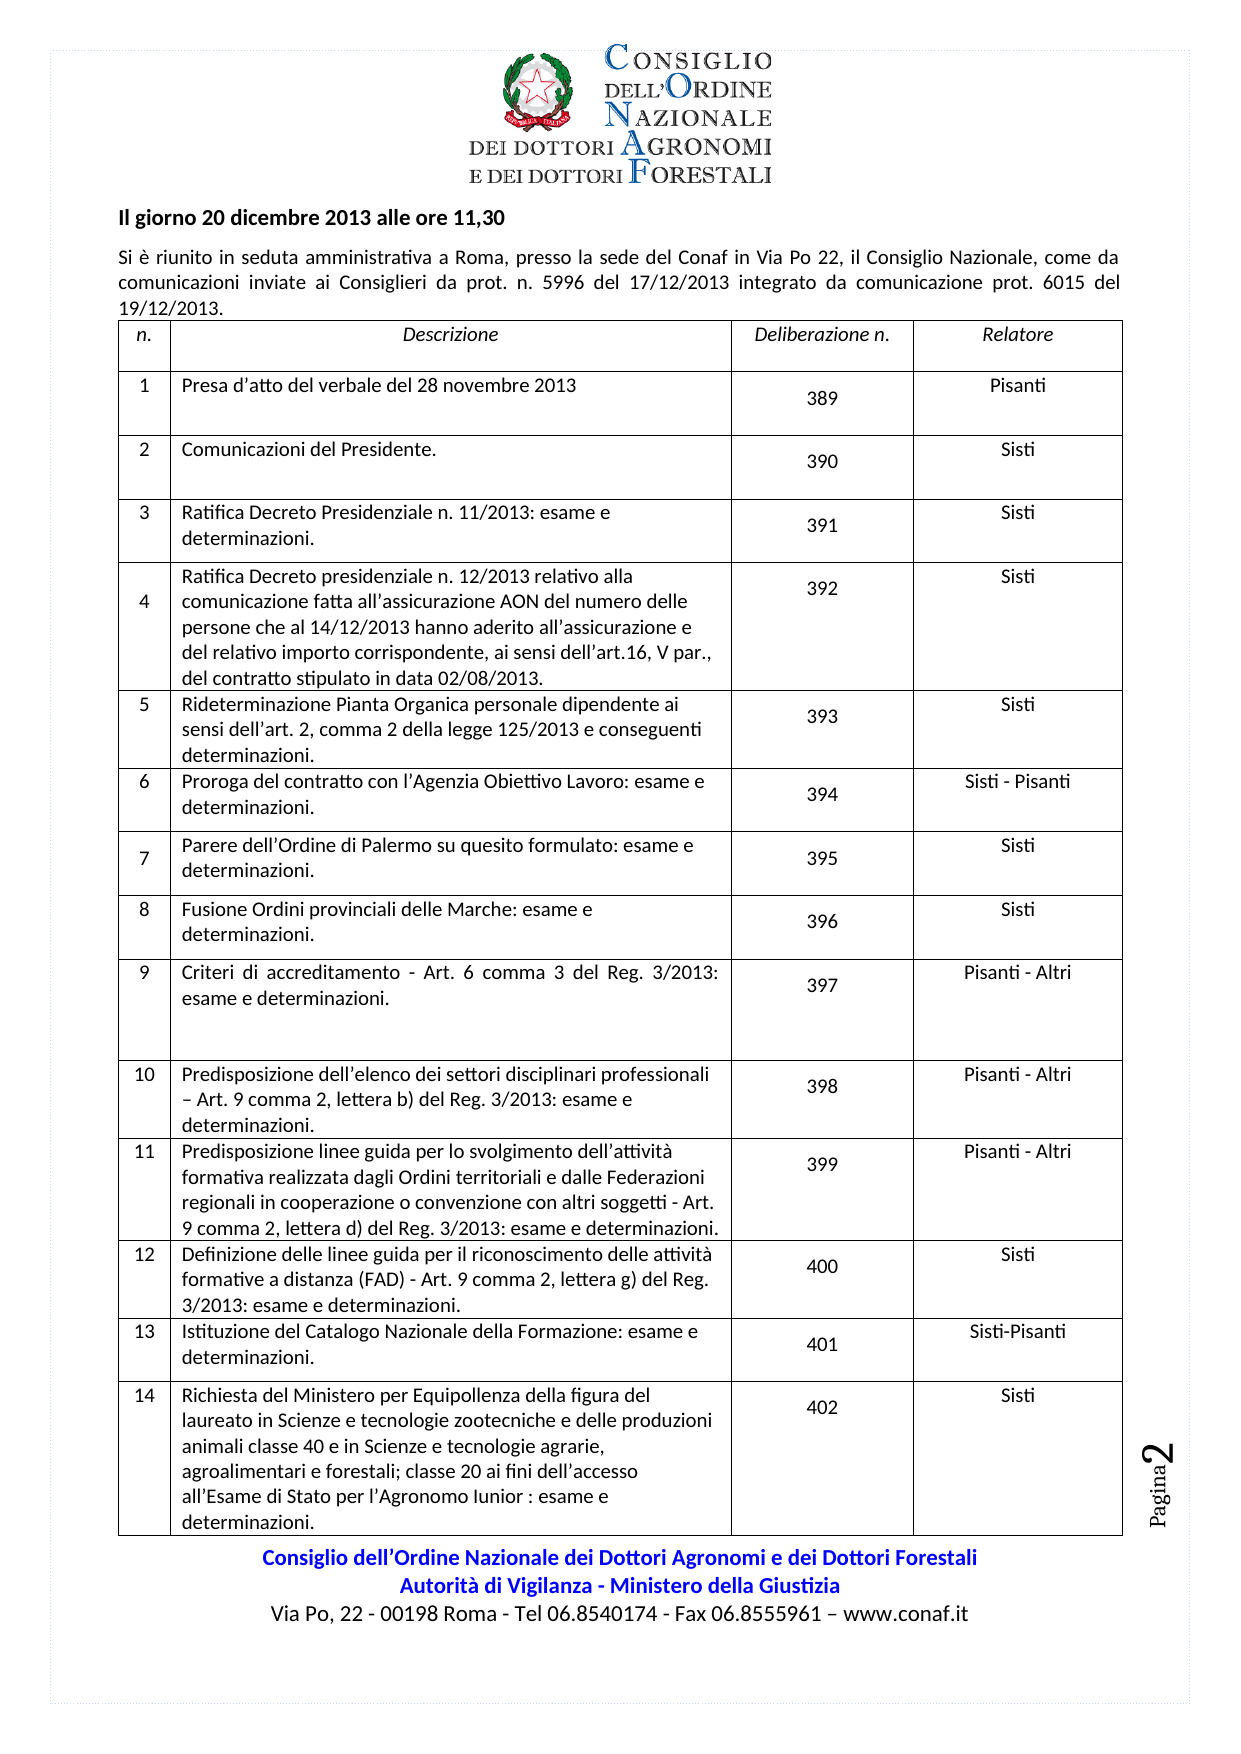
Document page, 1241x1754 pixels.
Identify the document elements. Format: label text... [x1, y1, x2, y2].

table_cell 396 [732, 896, 913, 958]
table_cell Proroga del contratto con l’Agenzia Obiettivo Lavoro: esame e determinazioni. [171, 769, 731, 831]
table_cell Sisti [914, 1241, 1122, 1317]
table_cell 401 [732, 1319, 913, 1381]
table_cell Sisti [914, 563, 1122, 690]
table_cell 394 [732, 769, 913, 831]
text Si è riunito in seduta amministrativa a Roma, presso la sede del Conaf in Via Po 22, il Consiglio Nazionale, come da comunicazioni inviate ai Consiglieri da prot. n. 5996 del 17/12/2013 integrato da comunicazione prot. 6015 del 19/12/2013. [118, 244, 1122, 320]
table_cell Sisti - Pisanti [914, 769, 1122, 831]
table_cell 395 [732, 832, 913, 895]
table_cell Pisanti [914, 372, 1122, 435]
table_cell Fusione Ordini provinciali delle Marche: esame e determinazioni. [171, 896, 731, 958]
table_cell Definizione delle linee guida per il riconoscimento delle attività formative a distanza (FAD) - Art. 9 comma 2, lettera g) del Reg. 3/2013: esame e determinazioni. [171, 1241, 731, 1317]
table_cell 4 [119, 563, 170, 690]
table_cell Rideterminazione Pianta Organica personale dipendente ai sensi dell’art. 2, comma 2 della legge 125/2013 e conseguenti determinazioni. [171, 691, 731, 767]
table_cell 1 [119, 372, 170, 435]
table_cell Predisposizione linee guida per lo svolgimento dell’attività formativa realizzata dagli Ordini territoriali e dalle Federazioni regionali in cooperazione o convenzione con altri soggetti - Art. 9 comma 2, lettera d) del Reg. 3/2013: esame e determinazioni. [171, 1139, 731, 1240]
table_cell Sisti-Pisanti [914, 1319, 1122, 1381]
table_cell Sisti [914, 436, 1122, 498]
table_cell 393 [732, 691, 913, 767]
table_cell 5 [119, 691, 170, 767]
table_cell Pisanti - Altri [914, 960, 1122, 1060]
table_cell 389 [732, 372, 913, 435]
table_cell 2 [119, 436, 170, 498]
table_cell 9 [119, 960, 170, 1060]
table_cell 399 [732, 1139, 913, 1240]
table_cell 390 [732, 436, 913, 498]
table_cell 397 [732, 960, 913, 1060]
table_cell Pisanti - Altri [914, 1139, 1122, 1240]
picture [469, 44, 772, 183]
table_cell 14 [119, 1382, 170, 1534]
text Il giorno 20 dicembre 2013 alle ore 11,30 [118, 203, 1122, 232]
table_cell Ratifica Decreto presidenziale n. 12/2013 relativo alla comunicazione fatta all’assicurazione AON del numero delle persone che al 14/12/2013 hanno aderito all’assicurazione e del relativo importo corrispondente, ai sensi dell’art.16, V par., del contratto stipulato in data 02/08/2013. [171, 563, 731, 690]
table_header n. [119, 321, 170, 371]
table_cell 402 [732, 1382, 913, 1534]
table_cell 3 [119, 500, 170, 562]
table_cell 13 [119, 1319, 170, 1381]
table_cell Predisposizione dell’elenco dei settori disciplinari professionali – Art. 9 comma 2, lettera b) del Reg. 3/2013: esame e determinazioni. [171, 1061, 731, 1137]
table_cell Criteri di accreditamento - Art. 6 comma 3 del Reg. 3/2013: esame e determinazioni. [171, 960, 731, 1060]
table_cell 6 [119, 769, 170, 831]
table_cell Sisti [914, 832, 1122, 895]
table_cell 8 [119, 896, 170, 958]
table_cell Istituzione del Catalogo Nazionale della Formazione: esame e determinazioni. [171, 1319, 731, 1381]
table_cell Parere dell’Ordine di Palermo su quesito formulato: esame e determinazioni. [171, 832, 731, 895]
table_cell Sisti [914, 896, 1122, 958]
table_cell Sisti [914, 691, 1122, 767]
table_cell 398 [732, 1061, 913, 1137]
table_cell Presa d’atto del verbale del 28 novembre 2013 [171, 372, 731, 435]
table_cell Sisti [914, 500, 1122, 562]
table_cell 11 [119, 1139, 170, 1240]
table_cell 7 [119, 832, 170, 895]
table_cell 392 [732, 563, 913, 690]
table_cell 10 [119, 1061, 170, 1137]
table_cell 400 [732, 1241, 913, 1317]
table_header Deliberazione n. [732, 321, 913, 371]
table_cell Richiesta del Ministero per Equipollenza della figura del laureato in Scienze e tecnologie zootecniche e delle produzioni animali classe 40 e in Scienze e tecnologie agrarie, agroalimentari e forestali; classe 20 ai fini dell’accesso all’Esame di Stato per l’Agronomo Iunior : esame e determinazioni. [171, 1382, 731, 1534]
table_cell Sisti [914, 1382, 1122, 1534]
table_cell 391 [732, 500, 913, 562]
table_cell Comunicazioni del Presidente. [171, 436, 731, 498]
table_cell Pisanti - Altri [914, 1061, 1122, 1137]
table_cell 12 [119, 1241, 170, 1317]
table_header Descrizione [171, 321, 731, 371]
table_header Relatore [914, 321, 1122, 371]
table_cell Ratifica Decreto Presidenziale n. 11/2013: esame e determinazioni. [171, 500, 731, 562]
